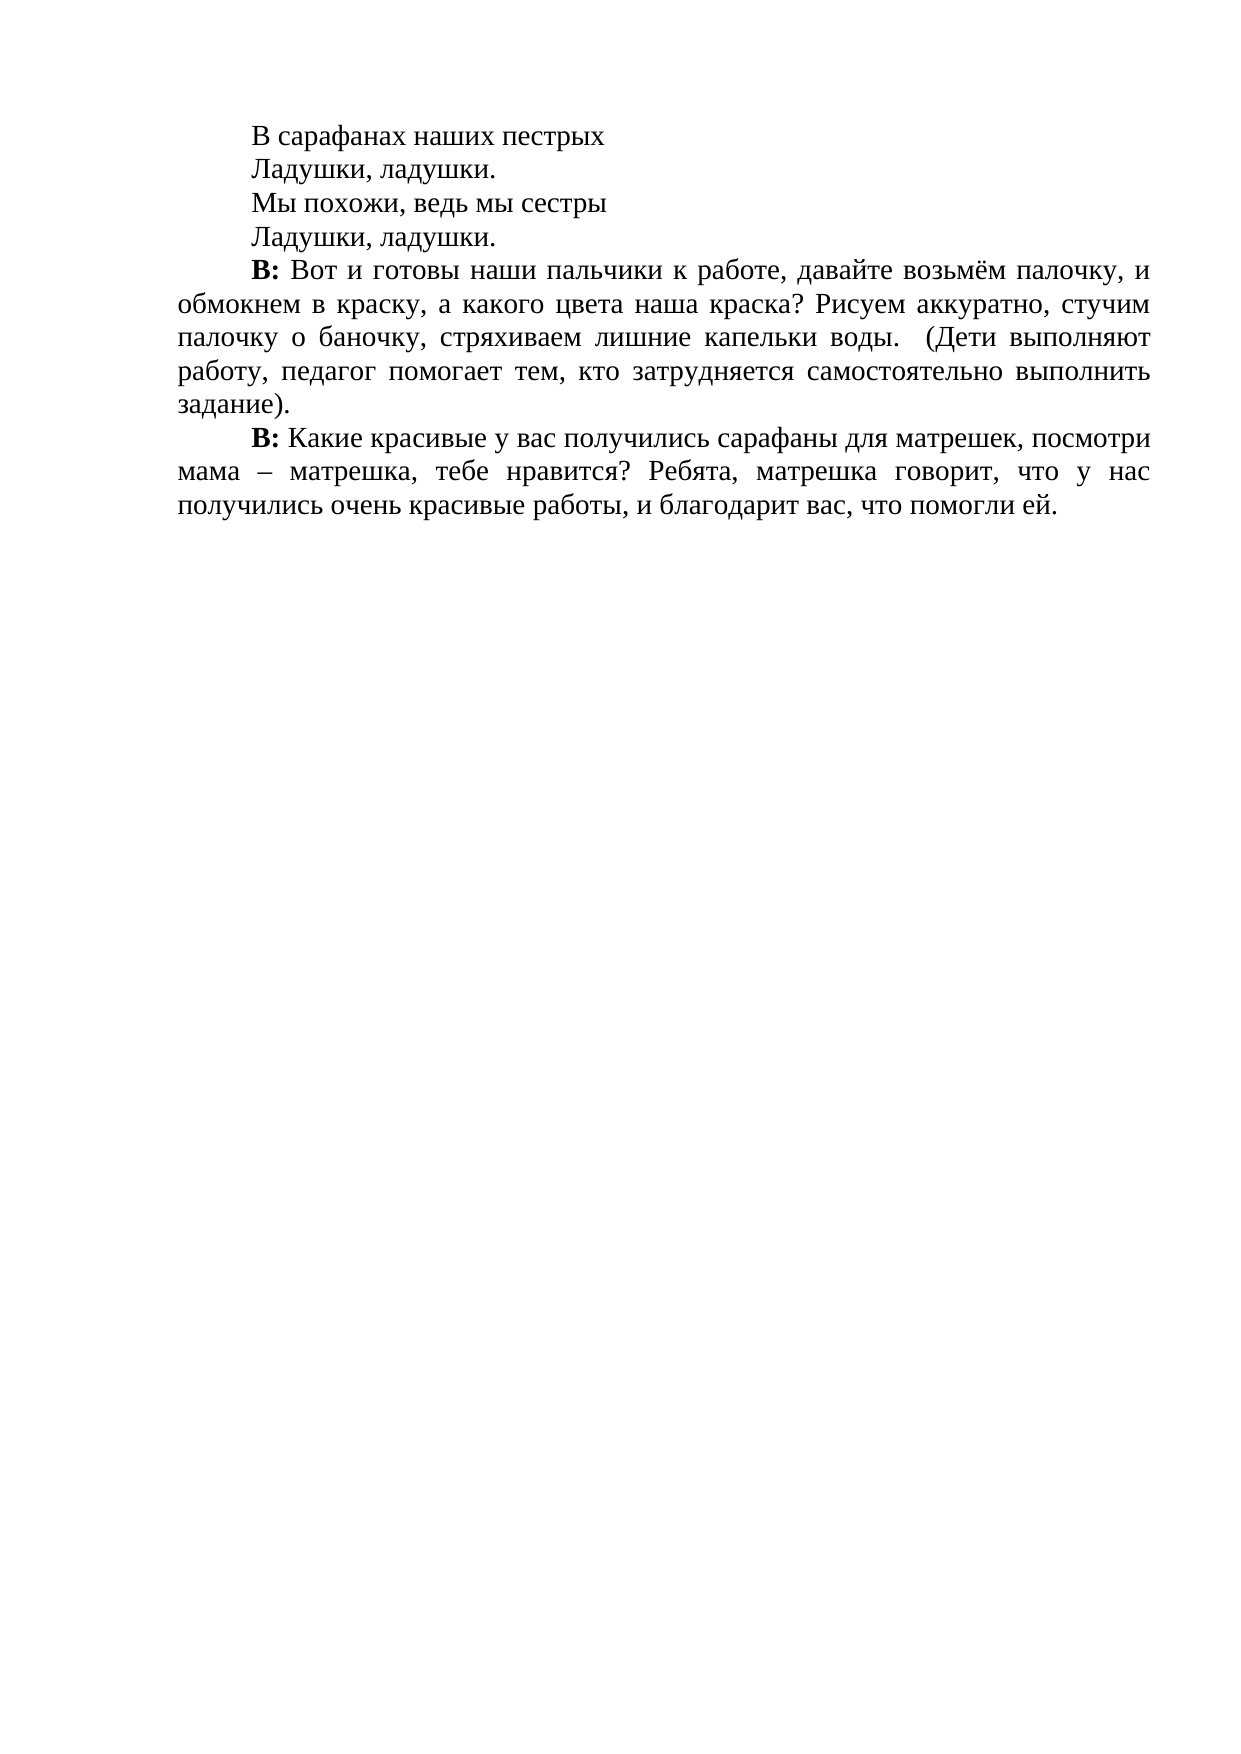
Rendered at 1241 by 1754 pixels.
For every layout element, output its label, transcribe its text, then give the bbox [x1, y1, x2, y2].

text В: Вот и готовы наши пальчики к работе, давайте возьмём палочку, и обмокнем в краску, а какого цвета наша краска? Рисуем аккуратно, стучим палочку о баночку, стряхиваем лишние капельки воды. (Дети выполняют работу, педагог помогает тем, кто затрудняется самостоятельно выполнить задание). [177, 252, 1152, 420]
text Мы похожи, ведь мы сестры [177, 185, 1152, 219]
text Ладушки, ладушки. [177, 219, 1152, 252]
text Ладушки, ладушки. [177, 152, 1152, 185]
text В сарафанах наших пестрых [177, 118, 1152, 152]
text В: Какие красивые у вас получились сарафаны для матрешек, посмотри мама – матрешка, тебе нравится? Ребята, матрешка говорит, что у нас получились очень красивые работы, и благодарит вас, что помогли ей. [177, 420, 1152, 521]
